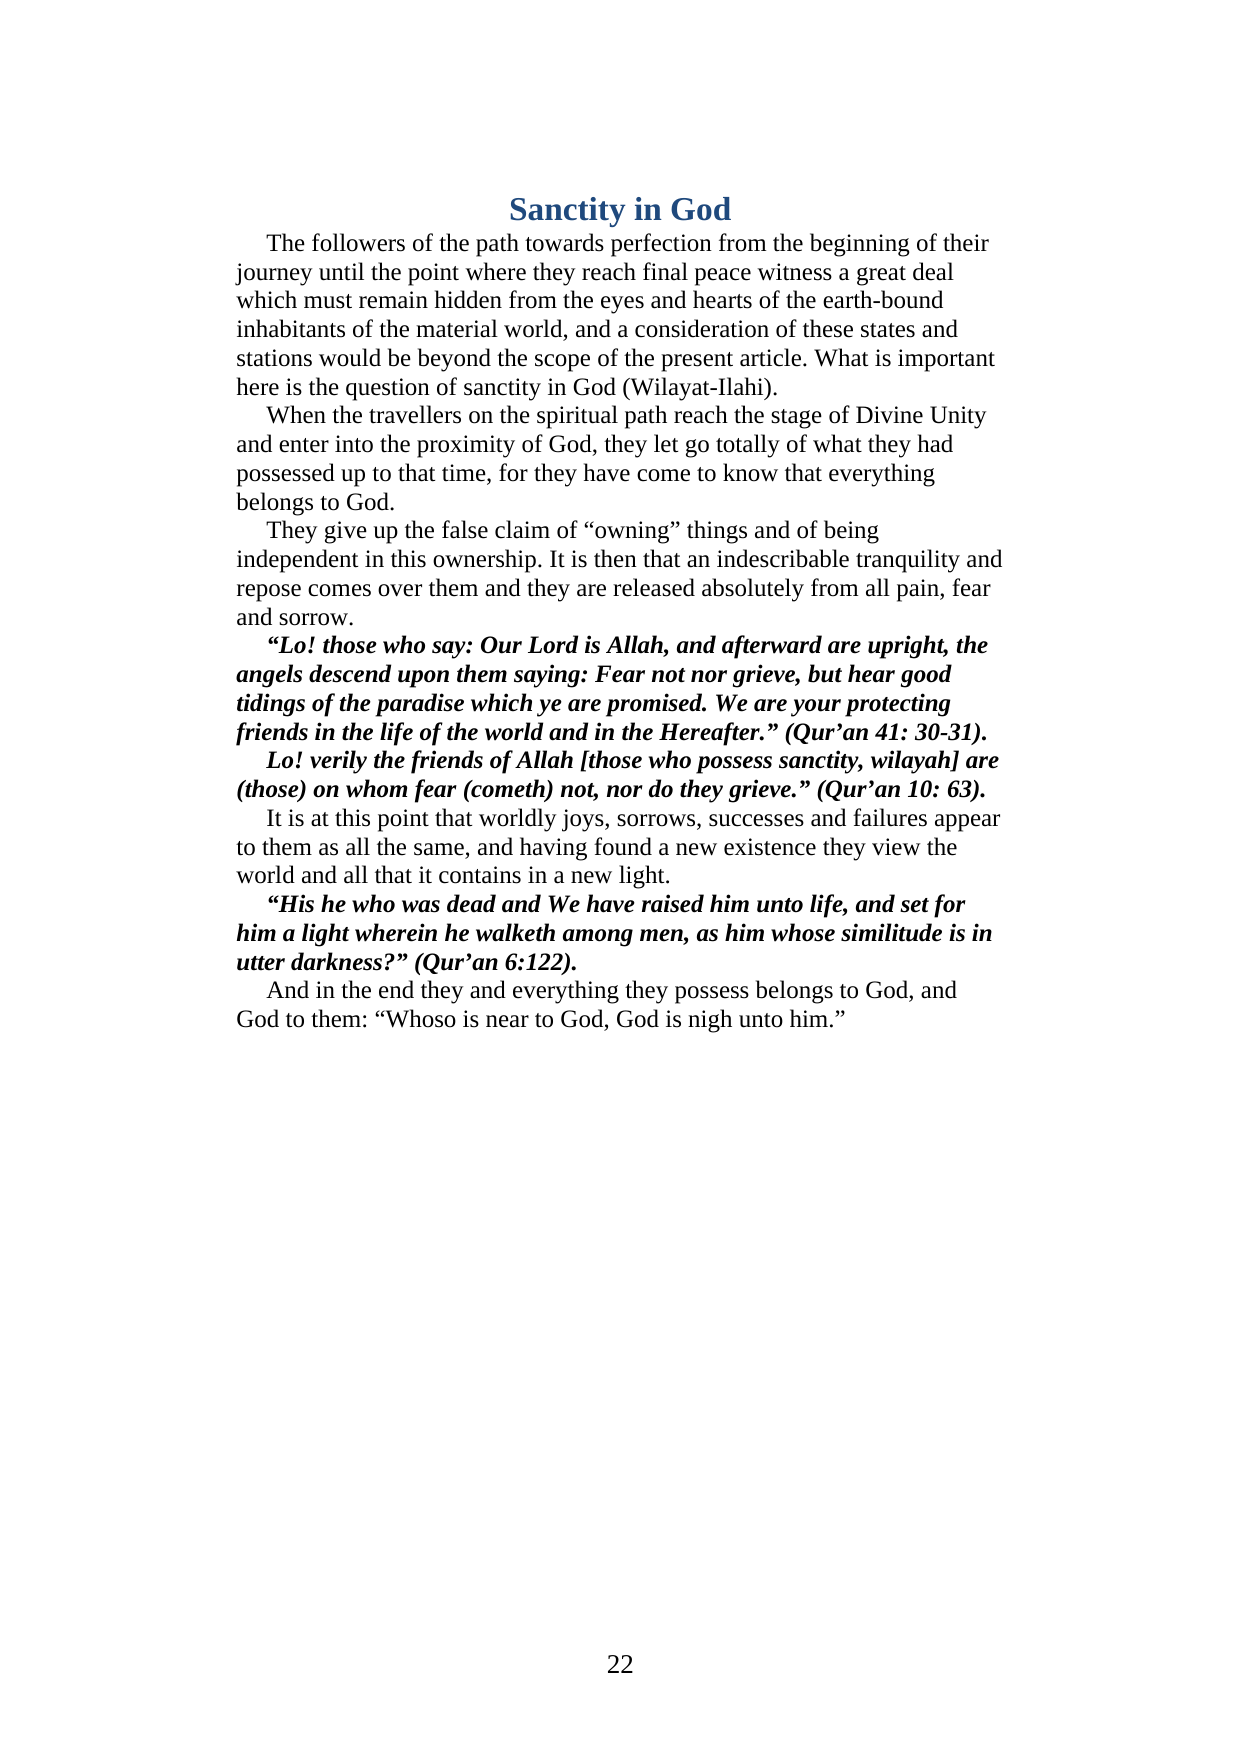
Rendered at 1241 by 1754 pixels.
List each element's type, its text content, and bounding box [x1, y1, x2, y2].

text And in the end they and everything they possess belongs to God, and God to them: “Whoso is near to God, God is nigh unto him.” [236, 976, 1004, 1033]
text “His he who was dead and We have raised him unto life, and set for him a light wherein he walketh among men, as him whose similitude is in utter darkness?” (Qur’an 6:122). [236, 889, 1004, 976]
text They give up the false claim of “owning” things and of being independent in this ownership. It is then that an indescribable tranquility and repose comes over them and they are released absolutely from all pain, fear and sorrow. [236, 516, 1004, 631]
text It is at this point that worldly joys, sorrows, successes and failures appear to them as all the same, and having found a new existence they view the world and all that it contains in a new light. [236, 803, 1004, 889]
subtitle Sanctity in God [236, 190, 1004, 228]
text “Lo! those who say: Our Lord is Allah, and afterward are upright, the angels descend upon them saying: Fear not nor grieve, but hear good tidings of the paradise which ye are promised. We are your protecting friends in the life of the world and in the Hereafter.” (Qur’an 41: 30-31). [236, 631, 1004, 746]
text When the travellers on the spiritual path reach the stage of Divine Unity and enter into the proximity of God, they let go totally of what they had possessed up to that time, for they have come to know that everything belongs to God. [236, 401, 1004, 516]
text The followers of the path towards perfection from the beginning of their journey until the point where they reach final peace witness a great deal which must remain hidden from the eyes and hearts of the earth-bound inhabitants of the material world, and a consideration of these states and stations would be beyond the scope of the present article. What is important here is the question of sanctity in God (Wilayat-Ilahi). [236, 228, 1004, 401]
text Lo! verily the friends of Allah [those who possess sanctity, wilayah] are (those) on whom fear (cometh) not, nor do they grieve.” (Qur’an 10: 63). [236, 746, 1004, 803]
